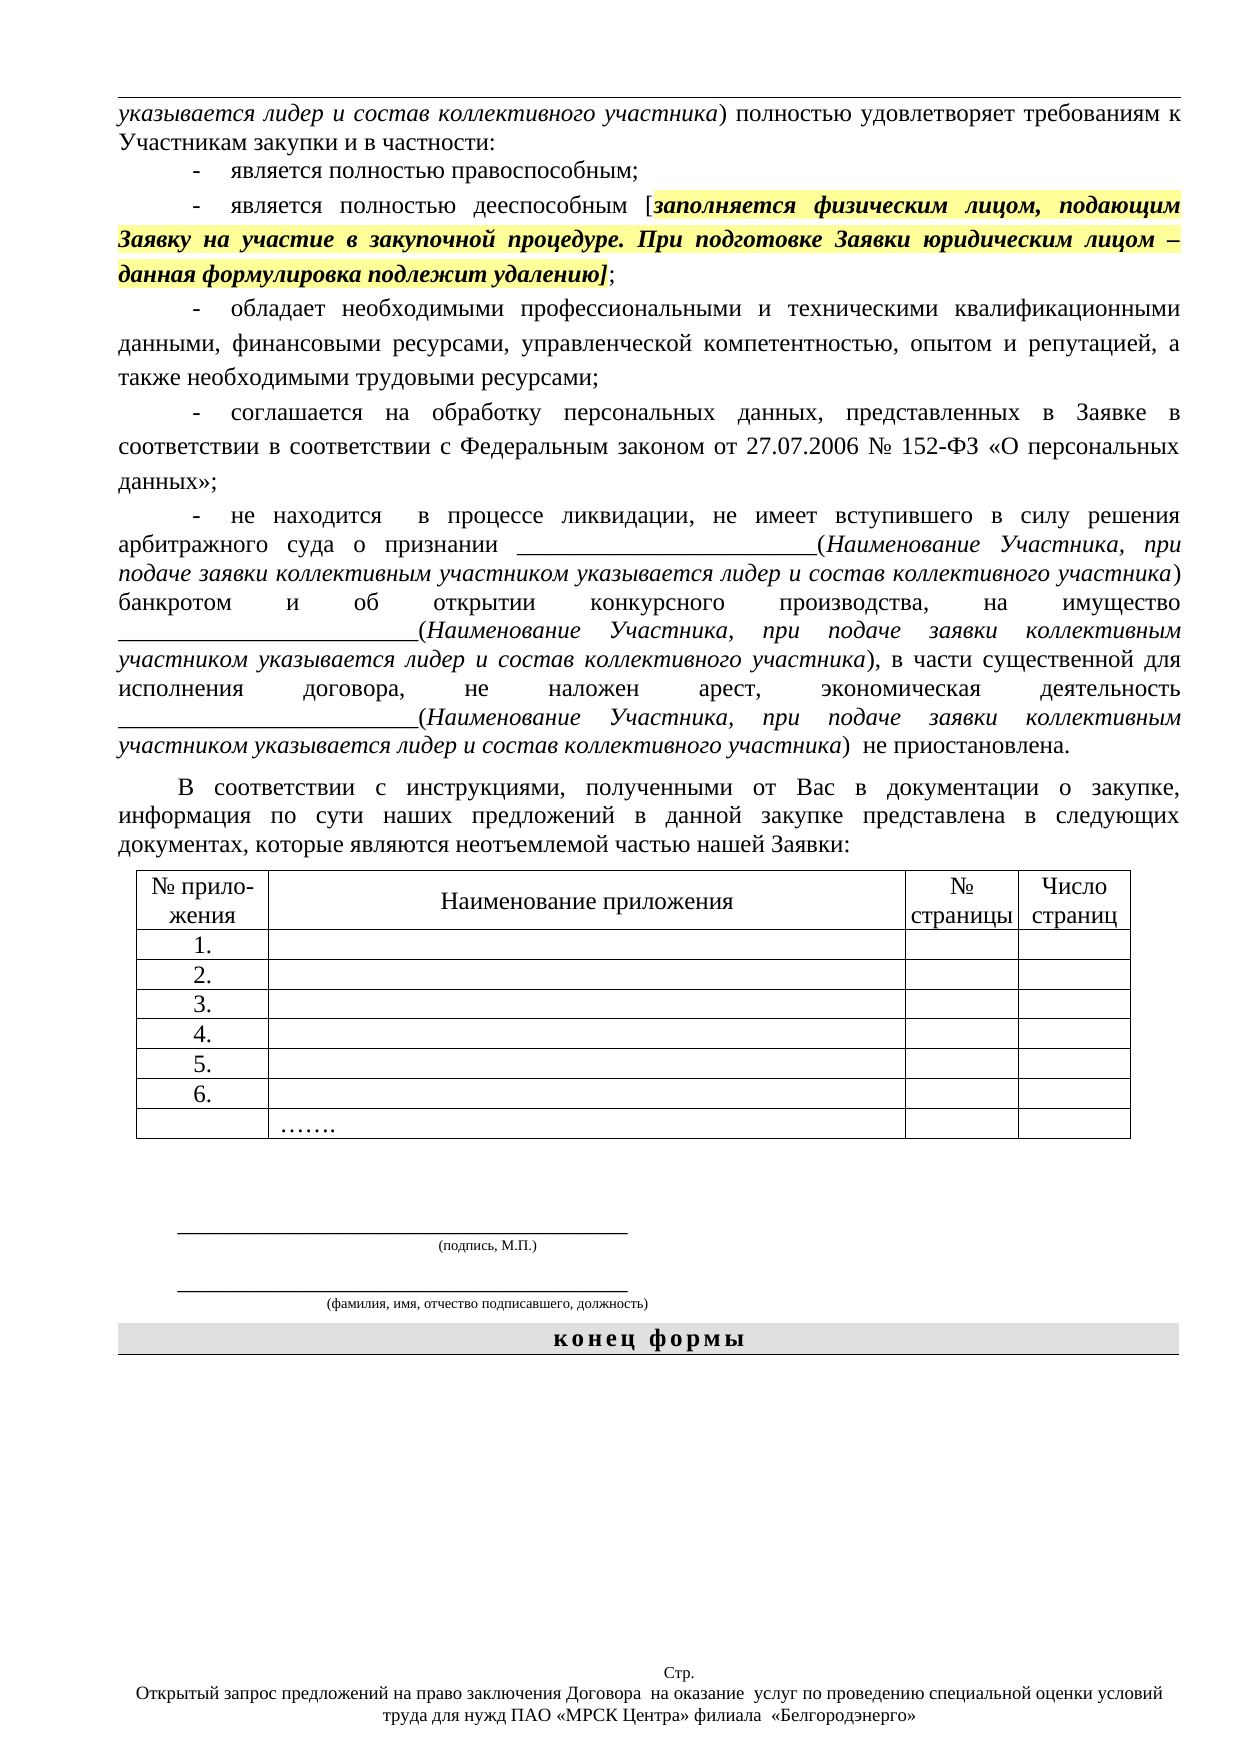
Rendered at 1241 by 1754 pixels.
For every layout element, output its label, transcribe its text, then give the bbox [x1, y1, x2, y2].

table_cell 2. [137, 960, 268, 988]
list обладает необходимыми профессиональными и техническими квалификационными данными, финансовыми ресурсами, управленческой компетентностью, опытом и репутацией, а также необходимыми трудовыми ресурсами; [118, 293, 1181, 391]
table_cell [137, 1109, 268, 1137]
text конец формы [118, 1323, 1179, 1354]
table_cell 4. [137, 1019, 268, 1048]
list соглашается на обработку персональных данных, представленных в Заявке в соответствии в соответствии с Федеральным законом от 27.07.2006 № 152-ФЗ «О персональных данных»; [118, 397, 1181, 494]
text ____________________________________ [118, 1266, 1181, 1295]
list не находится в процессе ликвидации, не имеет вступившего в силу решения арбитражного суда о признании ________________________(Наименование Участника, при подаче заявки коллективным участником указывается лидер и состав коллективного участника) банкротом и об открытии конкурсного производства, на имущество ________________________(Наименование Участника, при подаче заявки коллективным участником указывается лидер и состав коллективного участника), в части существенной для исполнения договора, не наложен арест, экономическая деятельность ________________________(Наименование Участника, при подаче заявки коллективным участником указывается лидер и состав коллективного участника) не приостановлена. [118, 500, 1181, 759]
text ____________________________________ [118, 1208, 1181, 1237]
list является полностью дееспособным [заполняется физическим лицом, подающим Заявку на участие в закупочной процедуре. При подготовке Заявки юридическим лицом – данная формулировка подлежит удалению]; [118, 190, 1181, 225]
table_cell [906, 960, 1018, 988]
table_cell [269, 1019, 905, 1048]
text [118, 98, 1181, 156]
table_header Наименование приложения [269, 871, 905, 929]
table_cell [1019, 1109, 1130, 1137]
table_header № страницы [906, 871, 1018, 929]
table_cell [1019, 1049, 1130, 1078]
table_cell [906, 930, 1018, 959]
list является полностью правоспособным; [118, 156, 1181, 184]
table_cell ……. [269, 1109, 905, 1137]
text В соответствии с инструкциями, полученными от Вас в документации о закупке, информация по сути наших предложений в данной закупке представлена в следующих документах, которые являются неотъемлемой частью нашей Заявки: [118, 772, 1181, 858]
table_cell [906, 1049, 1018, 1078]
table_cell 6. [137, 1079, 268, 1108]
table_cell [269, 1049, 905, 1078]
table_cell [906, 990, 1018, 1018]
text (подпись, М.П.) [118, 1237, 797, 1266]
table_cell 3. [137, 990, 268, 1018]
table_cell 1. [137, 930, 268, 959]
table_cell [1019, 930, 1130, 959]
text (фамилия, имя, отчество подписавшего, должность) [118, 1295, 797, 1323]
table_cell [269, 960, 905, 988]
table_cell 5. [137, 1049, 268, 1078]
table_cell [269, 930, 905, 959]
table_cell [1019, 1079, 1130, 1108]
table_cell [1019, 960, 1130, 988]
table_header № прило-жения [137, 871, 268, 929]
table_cell [906, 1019, 1018, 1048]
table_cell [269, 990, 905, 1018]
table_cell [906, 1079, 1018, 1108]
table_cell [1019, 1019, 1130, 1048]
table_cell [906, 1109, 1018, 1137]
table_header Число страниц [1019, 871, 1130, 929]
table_cell [269, 1079, 905, 1108]
table_cell [1019, 990, 1130, 1018]
list является полностью дееспособным [заполняется физическим лицом, подающим Заявку на участие в закупочной процедуре. При подготовке Заявки юридическим лицом – данная формулировка подлежит удалению]; [118, 253, 1181, 288]
